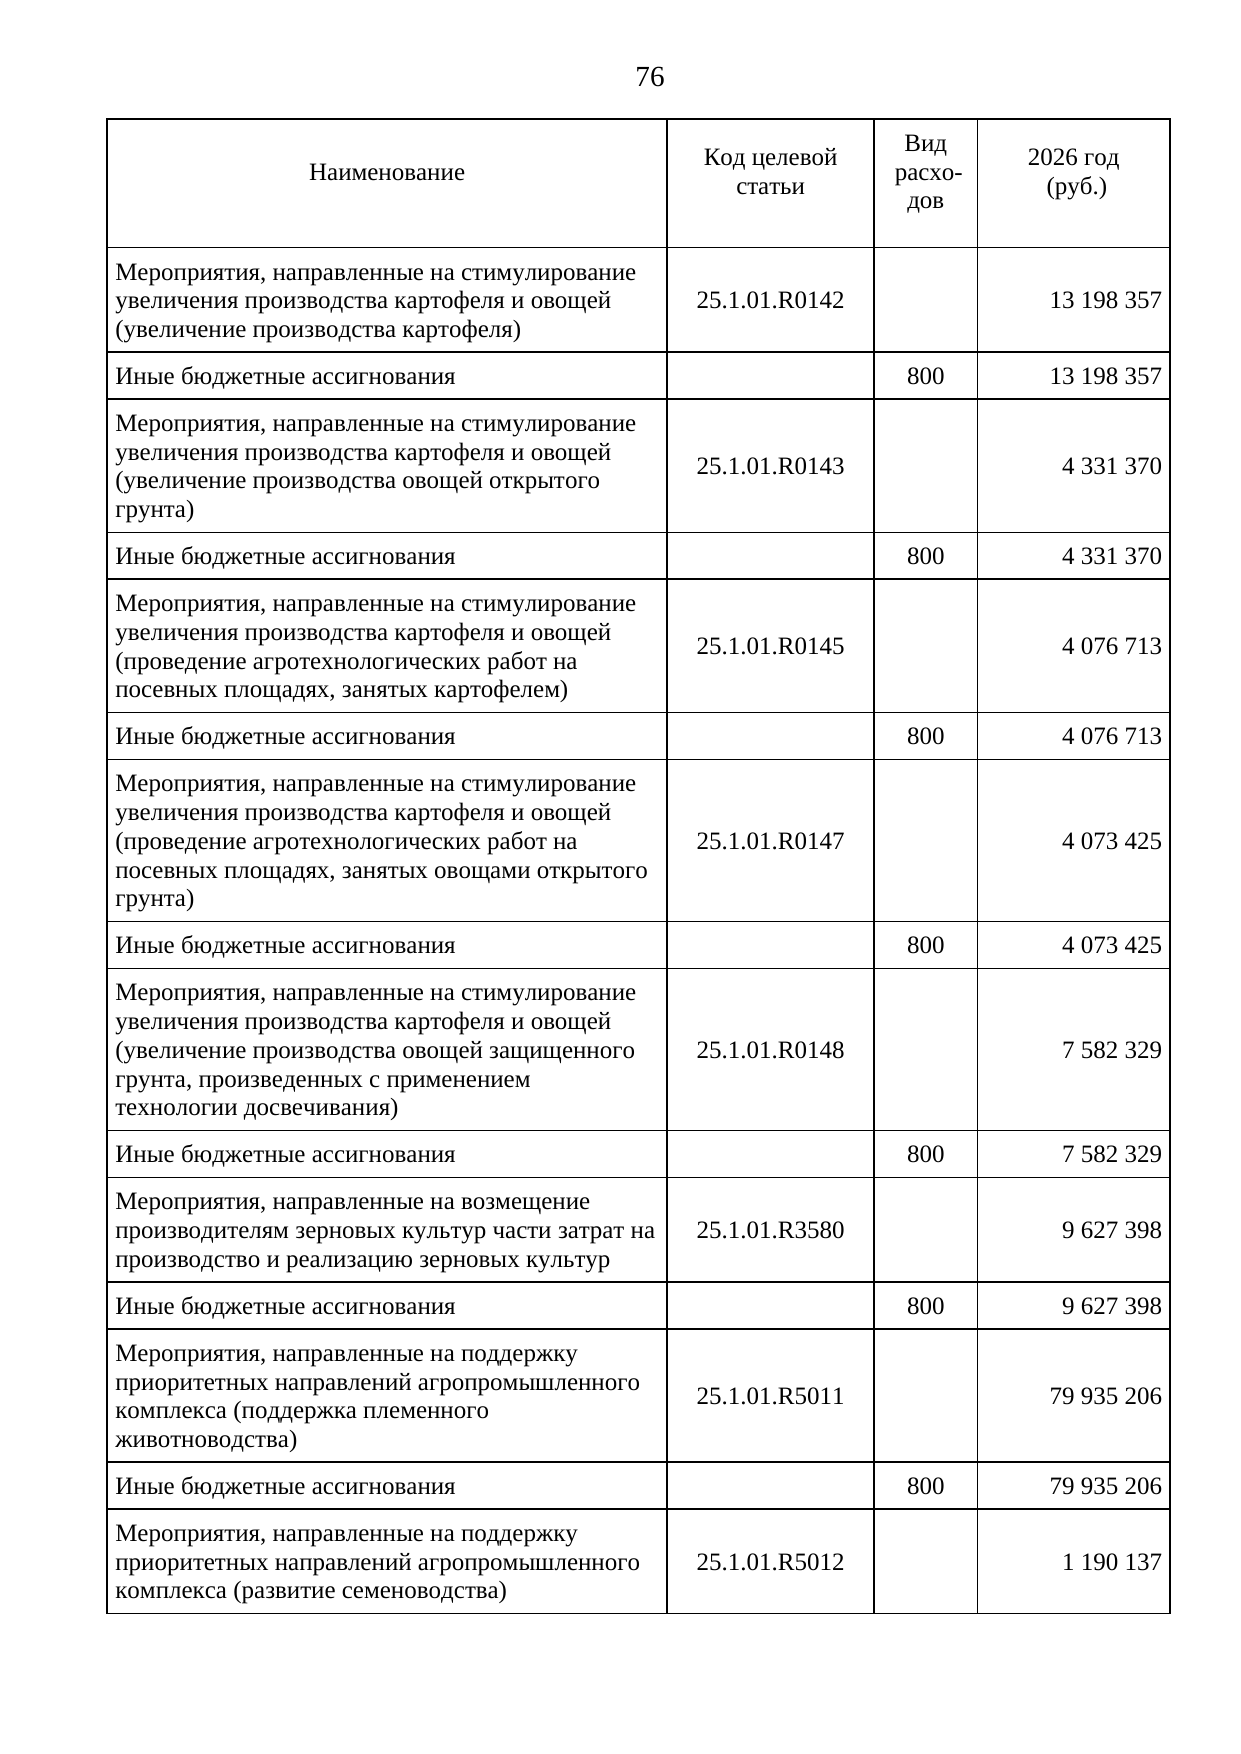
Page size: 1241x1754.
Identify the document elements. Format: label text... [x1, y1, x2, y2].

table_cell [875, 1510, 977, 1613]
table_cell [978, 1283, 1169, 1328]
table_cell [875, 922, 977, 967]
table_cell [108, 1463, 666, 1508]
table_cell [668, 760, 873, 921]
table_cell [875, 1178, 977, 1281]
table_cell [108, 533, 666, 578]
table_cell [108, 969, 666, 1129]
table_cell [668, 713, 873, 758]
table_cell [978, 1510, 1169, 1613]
table_header Вид расхо- дов [875, 120, 977, 247]
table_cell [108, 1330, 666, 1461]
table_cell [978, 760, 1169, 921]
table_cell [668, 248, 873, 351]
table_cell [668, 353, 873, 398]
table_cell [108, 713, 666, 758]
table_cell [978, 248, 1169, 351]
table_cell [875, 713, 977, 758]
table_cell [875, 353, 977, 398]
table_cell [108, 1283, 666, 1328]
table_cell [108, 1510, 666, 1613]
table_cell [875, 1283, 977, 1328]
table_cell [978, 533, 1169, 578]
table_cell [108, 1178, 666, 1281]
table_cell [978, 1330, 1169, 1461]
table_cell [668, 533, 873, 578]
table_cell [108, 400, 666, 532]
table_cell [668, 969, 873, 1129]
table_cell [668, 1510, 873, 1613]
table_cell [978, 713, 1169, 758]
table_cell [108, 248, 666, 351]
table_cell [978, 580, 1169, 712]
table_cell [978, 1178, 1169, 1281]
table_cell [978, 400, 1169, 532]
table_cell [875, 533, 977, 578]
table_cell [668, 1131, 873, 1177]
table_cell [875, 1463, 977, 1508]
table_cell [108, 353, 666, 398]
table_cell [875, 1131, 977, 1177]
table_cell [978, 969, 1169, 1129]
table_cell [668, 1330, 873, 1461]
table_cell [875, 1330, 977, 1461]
table_header Наименование [108, 120, 666, 247]
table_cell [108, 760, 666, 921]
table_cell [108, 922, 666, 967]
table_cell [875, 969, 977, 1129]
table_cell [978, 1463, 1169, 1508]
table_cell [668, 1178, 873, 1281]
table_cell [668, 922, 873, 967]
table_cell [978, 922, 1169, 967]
table_header Код целевой статьи [668, 120, 873, 247]
table_header 2026 год (руб.) [978, 120, 1169, 247]
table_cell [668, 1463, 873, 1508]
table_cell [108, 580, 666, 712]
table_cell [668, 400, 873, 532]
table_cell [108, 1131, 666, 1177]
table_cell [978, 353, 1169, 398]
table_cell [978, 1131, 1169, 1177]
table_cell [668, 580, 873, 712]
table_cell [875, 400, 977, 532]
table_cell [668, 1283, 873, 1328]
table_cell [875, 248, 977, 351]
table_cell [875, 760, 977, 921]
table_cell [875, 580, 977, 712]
